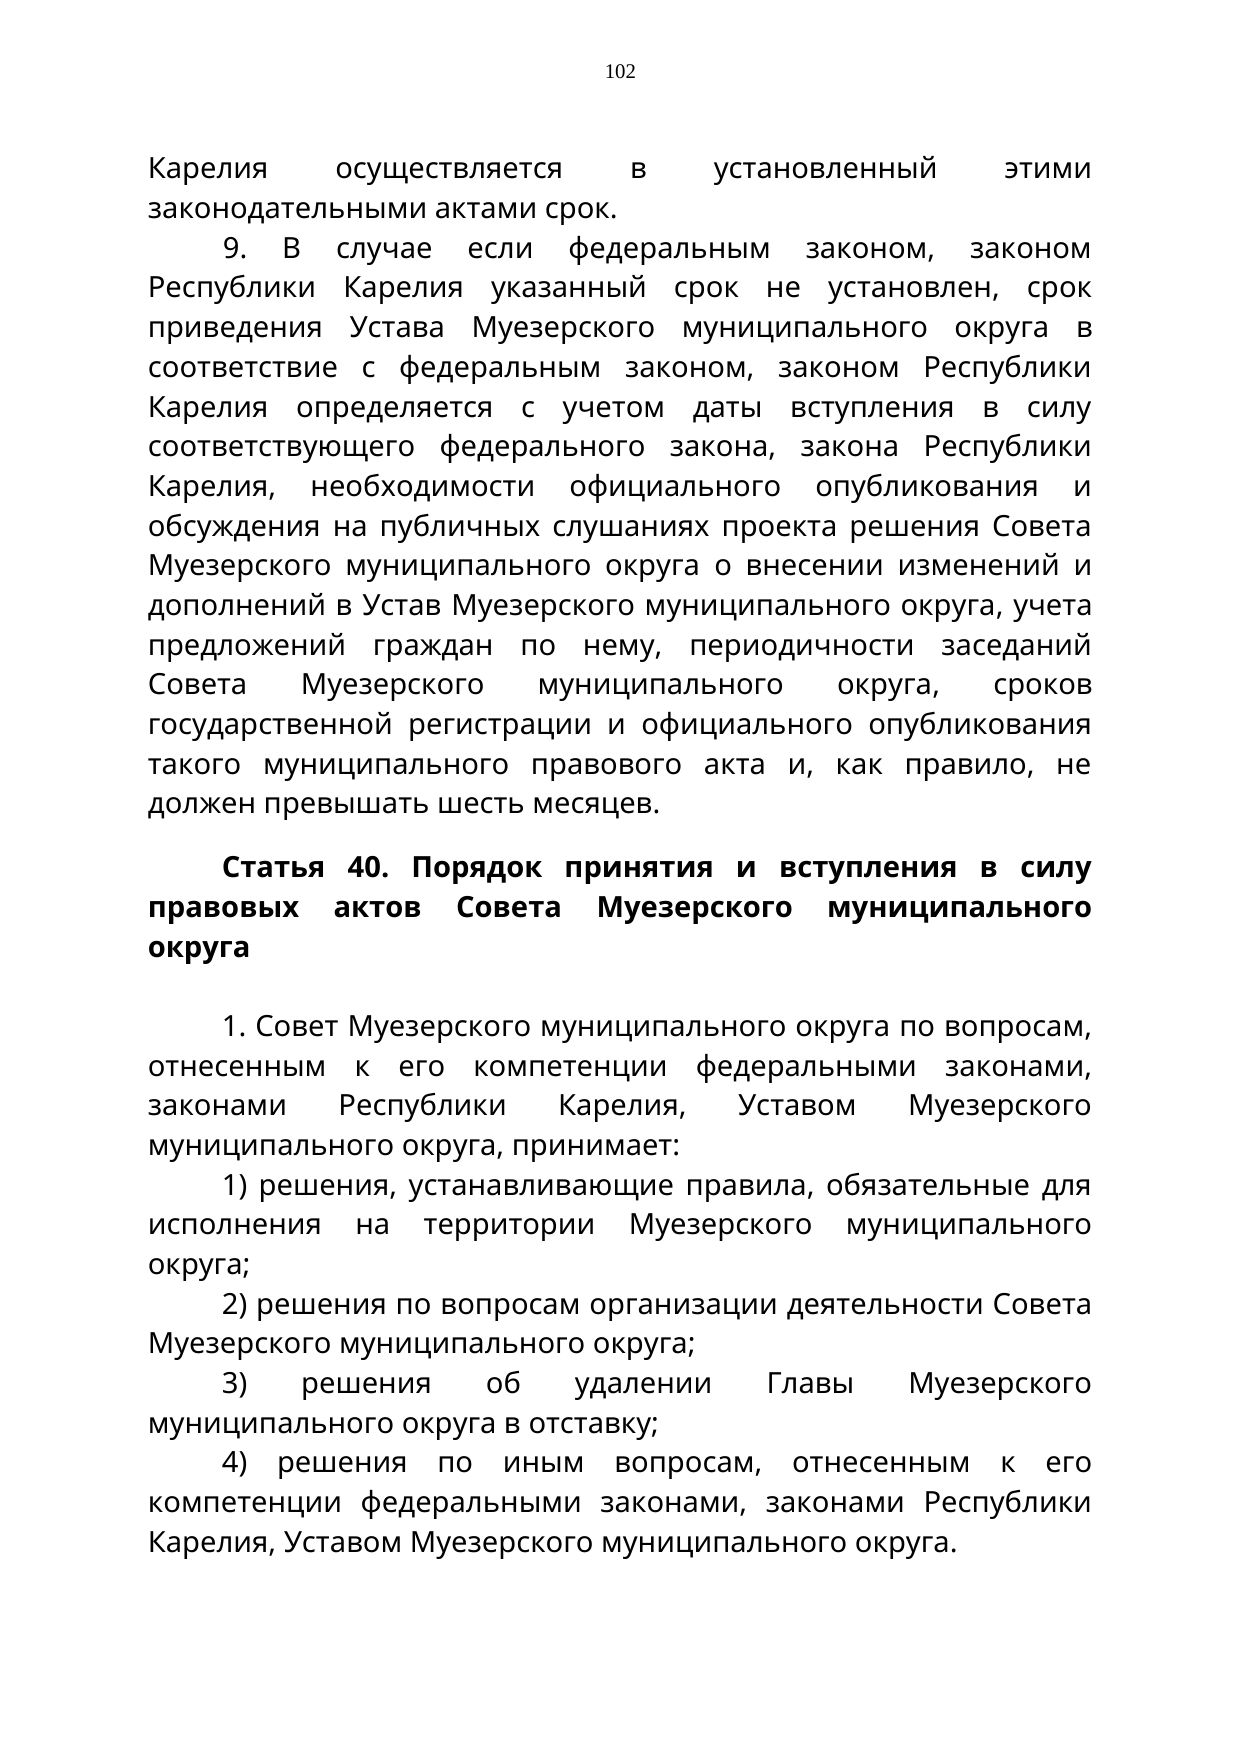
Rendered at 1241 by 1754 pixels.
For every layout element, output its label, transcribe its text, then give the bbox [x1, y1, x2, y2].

text 1. Совет Муезерского муниципального округа по вопросам, отнесенным к его компетенции федеральными законами, законами Республики Карелия, Уставом Муезерского муниципального округа, принимает: [148, 1005, 1092, 1164]
text 3) решения об удалении Главы Муезерского муниципального округа в отставку; [148, 1362, 1092, 1442]
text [148, 148, 1092, 227]
subtitle Статья 40. Порядок принятия и вступления в силу правовых актов Совета Муезерского муниципального округа [148, 846, 1092, 966]
text 4) решения по иным вопросам, отнесенным к его компетенции федеральными законами, законами Республики Карелия, Уставом Муезерского муниципального округа. [148, 1442, 1092, 1561]
text 9. В случае если федеральным законом, законом Республики Карелия указанный срок не установлен, срок приведения Устава Муезерского муниципального округа в соответствие с федеральным законом, законом Республики Карелия определяется с учетом даты вступления в силу соответствующего федерального закона, закона Республики Карелия, необходимости официального опубликования и обсуждения на публичных слушаниях проекта решения Совета Муезерского муниципального округа о внесении изменений и дополнений в Устав Муезерского муниципального округа, учета предложений граждан по нему, периодичности заседаний Совета Муезерского муниципального округа, сроков государственной регистрации и официального опубликования такого муниципального правового акта и, как правило, не должен превышать шесть месяцев. [148, 227, 1092, 822]
text 2) решения по вопросам организации деятельности Совета Муезерского муниципального округа; [148, 1283, 1092, 1362]
text 1) решения, устанавливающие правила, обязательные для исполнения на территории Муезерского муниципального округа; [148, 1164, 1092, 1283]
